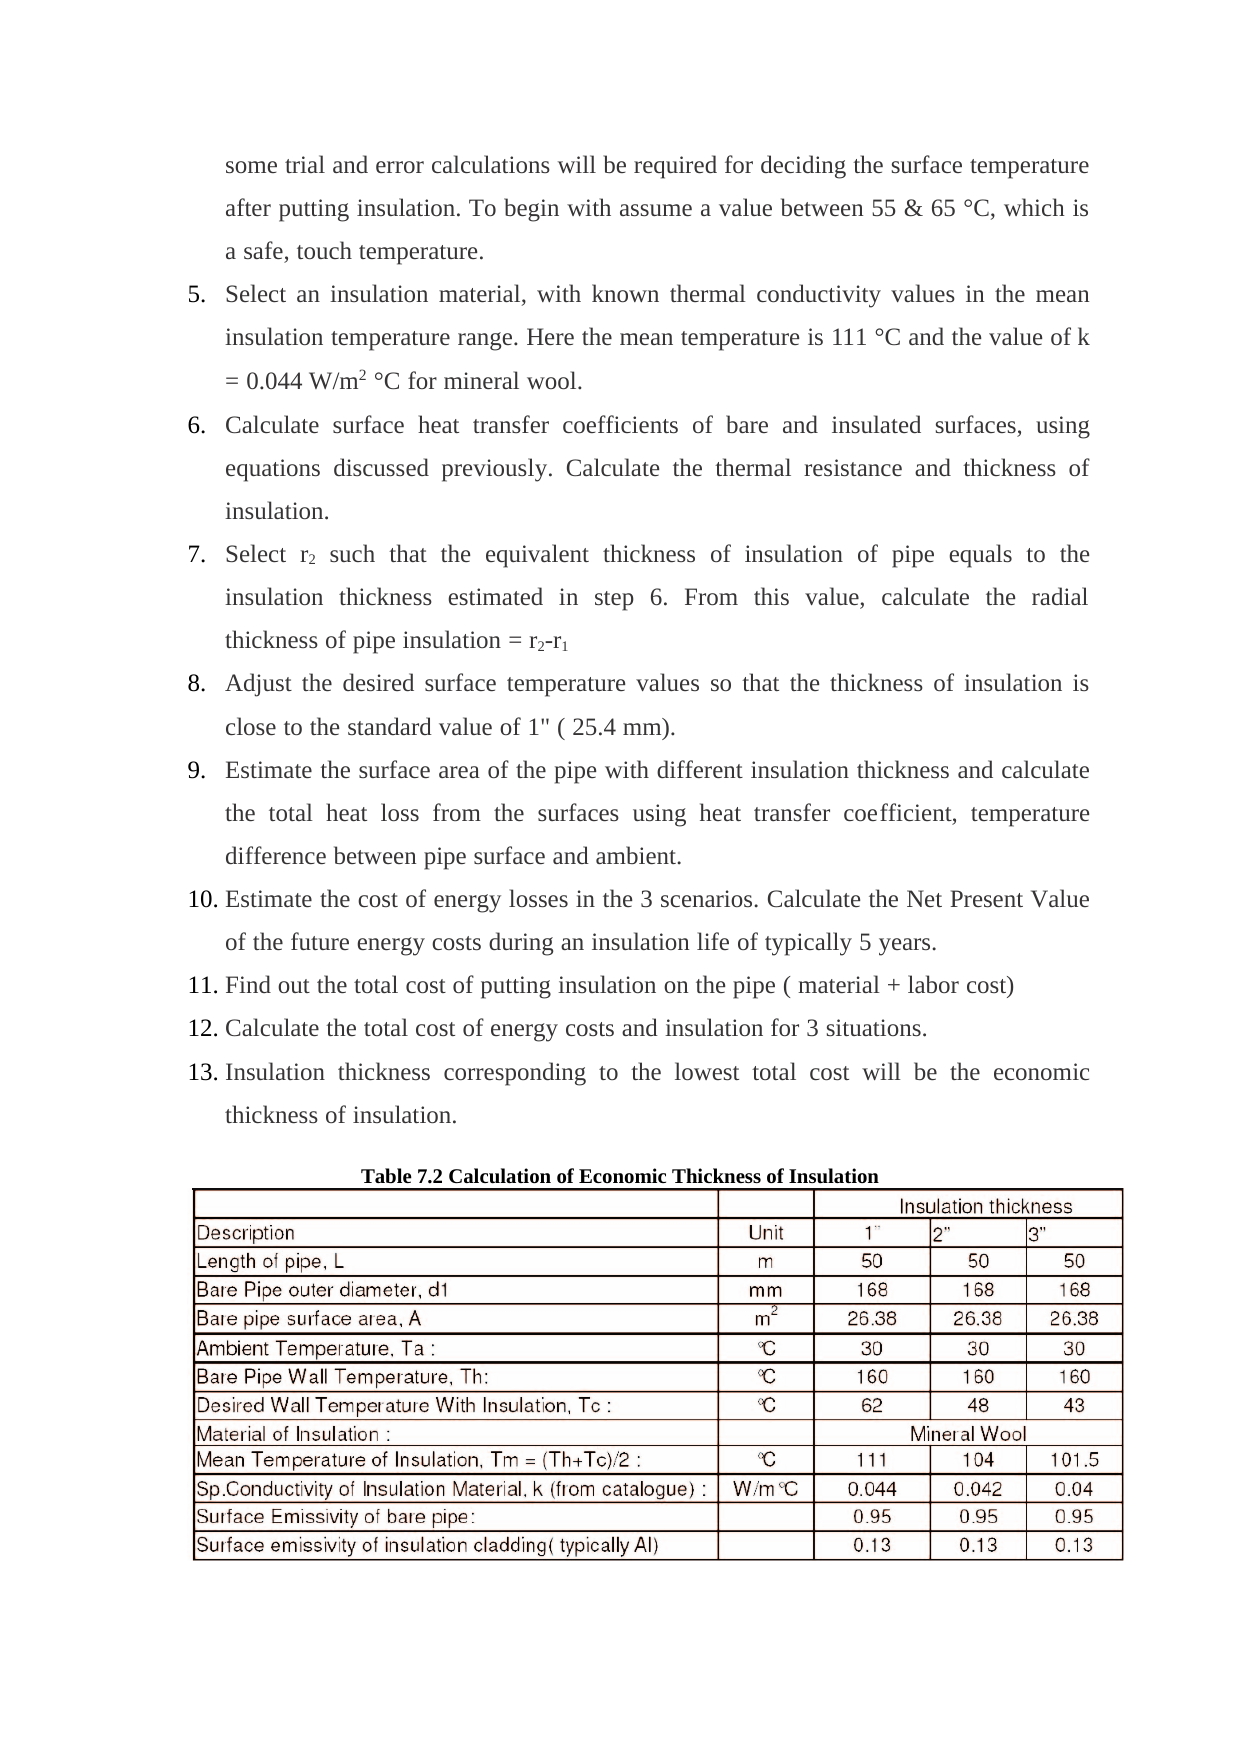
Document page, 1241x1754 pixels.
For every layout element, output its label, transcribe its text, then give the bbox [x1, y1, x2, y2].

list Estimate the cost of energy losses in the 3 scenarios. Calculate the Net Present Value of the future energy costs during an insulation life of typically 5 years. [187, 884, 1090, 956]
list Calculate the total cost of energy costs and insulation for 3 situations. [187, 1013, 1090, 1042]
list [187, 150, 1090, 265]
list Adjust the desired surface temperature values so that the thickness of insulation is close to the standard value of 1" ( 25.4 mm). [187, 668, 1090, 740]
picture [187, 1188, 1128, 1561]
list Calculate surface heat transfer coefficients of bare and insulated surfaces, using equations discussed previously. Calculate the thermal resistance and thickness of insulation. [187, 410, 1090, 525]
list Insulation thickness corresponding to the lowest total cost will be the economic thickness of insulation. [187, 1057, 1090, 1128]
list Estimate the surface area of the pipe with different insulation thickness and calculate the total heat loss from the surfaces using heat transfer coefficient, temperature difference between pipe surface and ambient. [187, 755, 1090, 870]
list Find out the total cost of putting insulation on the pipe ( material + labor cost) [187, 970, 1090, 999]
list Select an insulation material, with known thermal conductivity values in the mean insulation temperature range. Here the mean temperature is 111 °C and the value of k = 0.044 W/m2 °C for mineral wool. [187, 279, 1090, 395]
text Table 7.2 Calculation of Economic Thickness of Insulation [150, 1164, 1090, 1188]
list Select r2 such that the equivalent thickness of insulation of pipe equals to the insulation thickness estimated in step 6. From this value, calculate the radial thickness of pipe insulation = r2-r1 [187, 539, 1090, 654]
